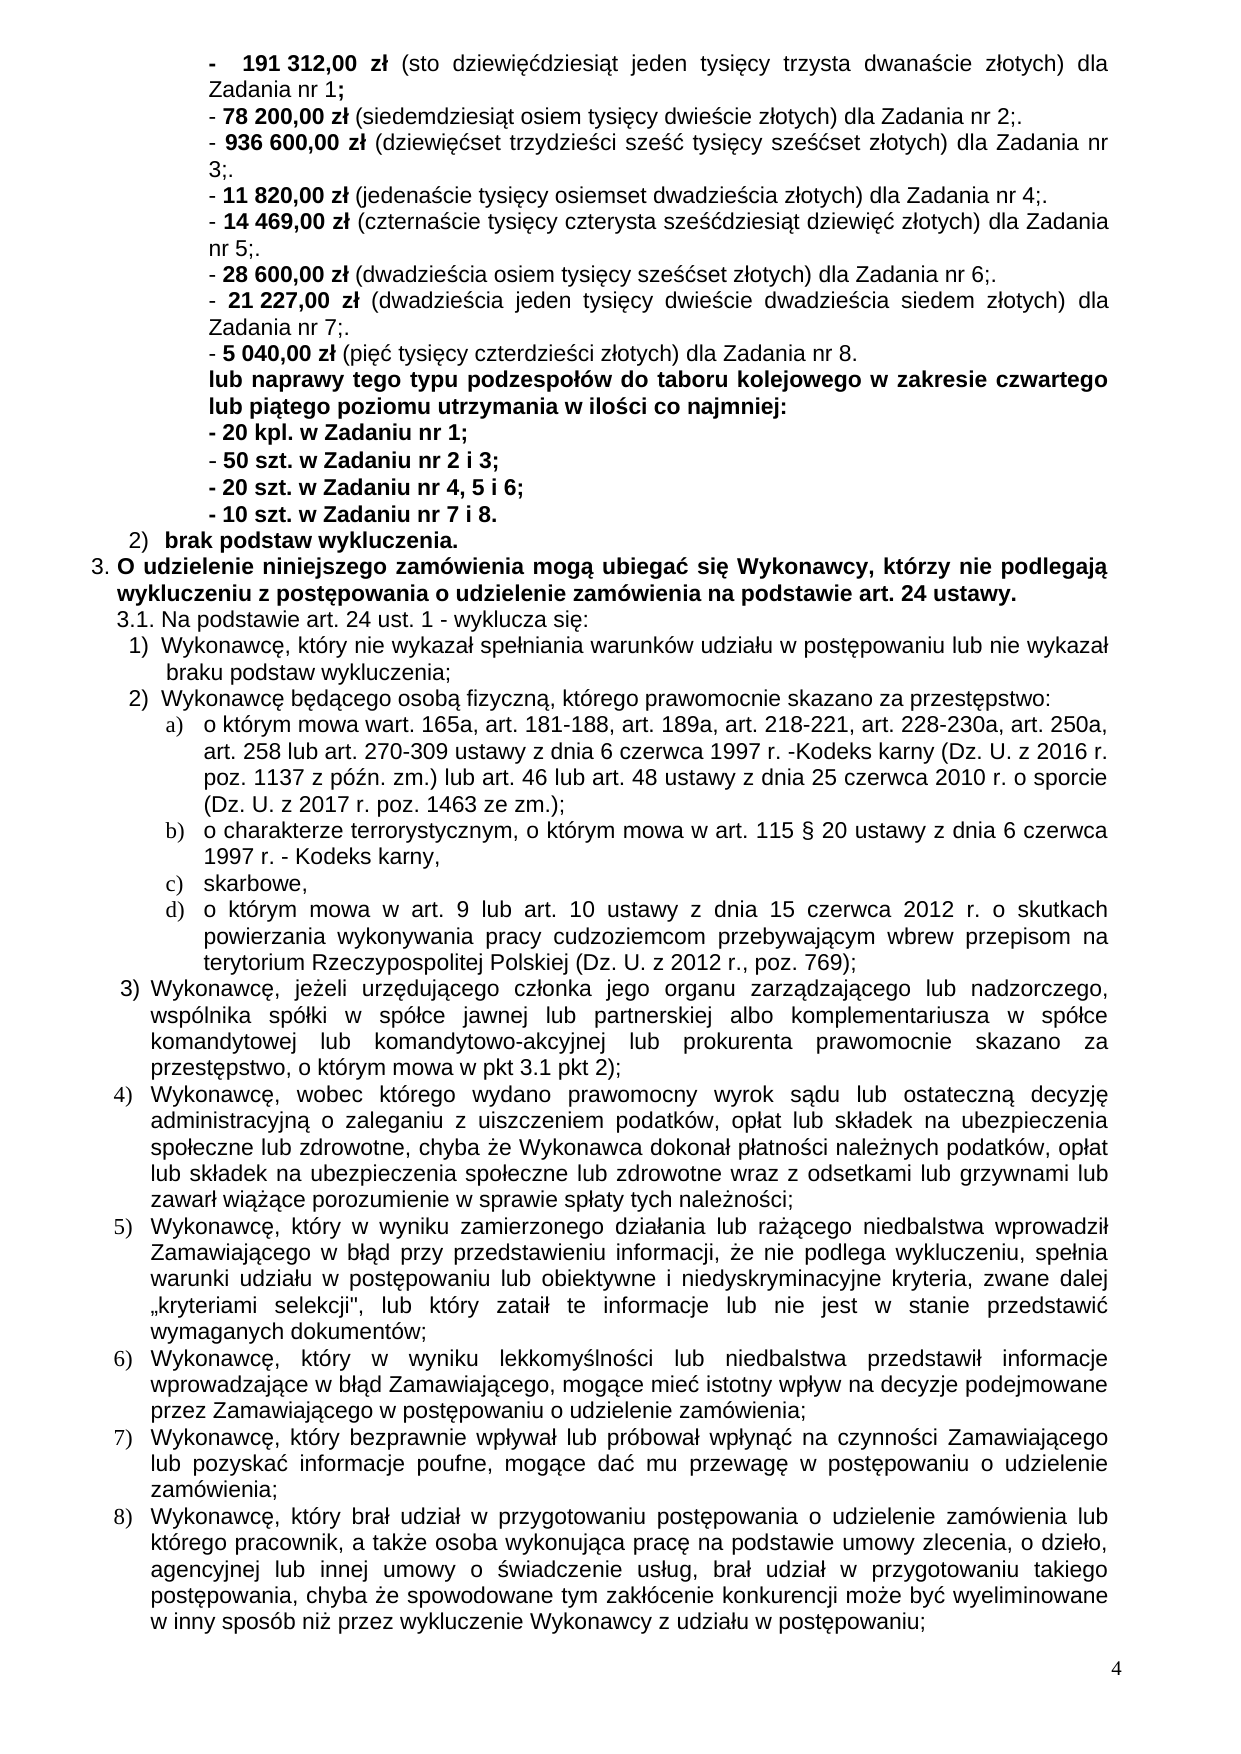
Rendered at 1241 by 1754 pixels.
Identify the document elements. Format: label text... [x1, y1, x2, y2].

text - 50 szt. w Zadaniu nr 2 i 3; [208, 445, 1109, 474]
text - 10 szt. w Zadaniu nr 7 i 8. [208, 501, 1109, 527]
text 3.1. Na podstawie art. 24 ust. 1 - wyklucza się: [116, 606, 1109, 632]
text - 14 469,00 zł (czternaście tysięcy czterysta sześćdziesiąt dziewięć złotych) dla Zadania nr 5;. [208, 208, 1109, 261]
text 2) brak podstaw wykluczenia. [128, 527, 1109, 553]
list Wykonawcę, który w wyniku lekkomyślności lub niedbalstwa przedstawił informacje wprowadzające w błąd Zamawiającego, mogące mieć istotny wpływ na decyzje podejmowane przez Zamawiającego w postępowaniu o udzielenie zamówienia; [113, 1344, 1109, 1424]
text - 20 kpl. w Zadaniu nr 1; [208, 419, 1109, 445]
list Wykonawcę, który brał udział w przygotowaniu postępowania o udzielenie zamówienia lub którego pracownik, a także osoba wykonująca pracę na podstawie umowy zlecenia, o dzieło, agencyjnej lub innej umowy o świadczenie usług, brał udział w przygotowaniu takiego postępowania, chyba że spowodowane tym zakłócenie konkurencji może być wyeliminowane w inny sposób niż przez wykluczenie Wykonawcy z udziału w postępowaniu; [113, 1503, 1109, 1635]
text - 191 312,00 zł (sto dziewięćdziesiąt jeden tysięcy trzysta dwanaście złotych) dla Zadania nr 1; [208, 50, 1109, 103]
list Wykonawcę, który bezprawnie wpływał lub próbował wpłynąć na czynności Zamawiającego lub pozyskać informacje poufne, mogące dać mu przewagę w postępowaniu o udzielenie zamówienia; [113, 1424, 1109, 1503]
text - 21 227,00 zł (dwadzieścia jeden tysięcy dwieście dwadzieścia siedem złotych) dla Zadania nr 7;. [208, 287, 1109, 340]
text - 28 600,00 zł (dwadzieścia osiem tysięcy sześćset złotych) dla Zadania nr 6;. [208, 261, 1109, 287]
text - 5 040,00 zł (pięć tysięcy czterdzieści złotych) dla Zadania nr 8. [208, 340, 1109, 366]
list o którym mowa wart. 165a, art. 181-188, art. 189a, art. 218-221, art. 228-230a, art. 250a, art. 258 lub art. 270-309 ustawy z dnia 6 czerwca 1997 r. -Kodeks karny (Dz. U. z 2016 r. poz. 1137 z późn. zm.) lub art. 46 lub art. 48 ustawy z dnia 25 czerwca 2010 r. o sporcie (Dz. U. z 2017 r. poz. 1463 ze zm.); [165, 711, 1109, 817]
list o charakterze terrorystycznym, o którym mowa w art. 115 § 20 ustawy z dnia 6 czerwca 1997 r. - Kodeks karny, [165, 817, 1109, 870]
list o którym mowa w art. 9 lub art. 10 ustawy z dnia 15 czerwca 2012 r. o skutkach powierzania wykonywania pracy cudzoziemcom przebywającym wbrew przepisom na terytorium Rzeczypospolitej Polskiej (Dz. U. z 2012 r., poz. 769); [165, 896, 1109, 975]
text 3. O udzielenie niniejszego zamówienia mogą ubiegać się Wykonawcy, którzy nie podlegają wykluczeniu z postępowania o udzielenie zamówienia na podstawie art. 24 ustawy. [91, 553, 1109, 606]
list Wykonawcę będącego osobą fizyczną, którego prawomocnie skazano za przestępstwo: [128, 685, 1109, 711]
list skarbowe, [165, 870, 1109, 896]
list Wykonawcę, wobec którego wydano prawomocny wyrok sądu lub ostateczną decyzję administracyjną o zaleganiu z uiszczeniem podatków, opłat lub składek na ubezpieczenia społeczne lub zdrowotne, chyba że Wykonawca dokonał płatności należnych podatków, opłat lub składek na ubezpieczenia społeczne lub zdrowotne wraz z odsetkami lub grzywnami lub zawarł wiążące porozumienie w sprawie spłaty tych należności; [113, 1081, 1109, 1213]
list Wykonawcę, który nie wykazał spełniania warunków udziału w postępowaniu lub nie wykazał braku podstaw wykluczenia; [128, 632, 1109, 685]
list Wykonawcę, który w wyniku zamierzonego działania lub rażącego niedbalstwa wprowadził Zamawiającego w błąd przy przedstawieniu informacji, że nie podlega wykluczeniu, spełnia warunki udziału w postępowaniu lub obiektywne i niedyskryminacyjne kryteria, zwane dalej „kryteriami selekcji", lub który zataił te informacje lub nie jest w stanie przedstawić wymaganych dokumentów; [113, 1213, 1109, 1344]
text lub naprawy tego typu podzespołów do taboru kolejowego w zakresie czwartego lub piątego poziomu utrzymania w ilości co najmniej: [208, 366, 1109, 419]
text - 936 600,00 zł (dziewięćset trzydzieści sześć tysięcy sześćset złotych) dla Zadania nr 3;. [208, 129, 1109, 182]
text - 20 szt. w Zadaniu nr 4, 5 i 6; [208, 474, 1109, 501]
text 3) Wykonawcę, jeżeli urzędującego członka jego organu zarządzającego lub nadzorczego, wspólnika spółki w spółce jawnej lub partnerskiej albo komplementariusza w spółce komandytowej lub komandytowo-akcyjnej lub prokurenta prawomocnie skazano za przestępstwo, o którym mowa w pkt 3.1 pkt 2); [91, 975, 1109, 1081]
text - 78 200,00 zł (siedemdziesiąt osiem tysięcy dwieście złotych) dla Zadania nr 2;. [208, 103, 1109, 129]
text - 11 820,00 zł (jedenaście tysięcy osiemset dwadzieścia złotych) dla Zadania nr 4;. [208, 182, 1109, 208]
